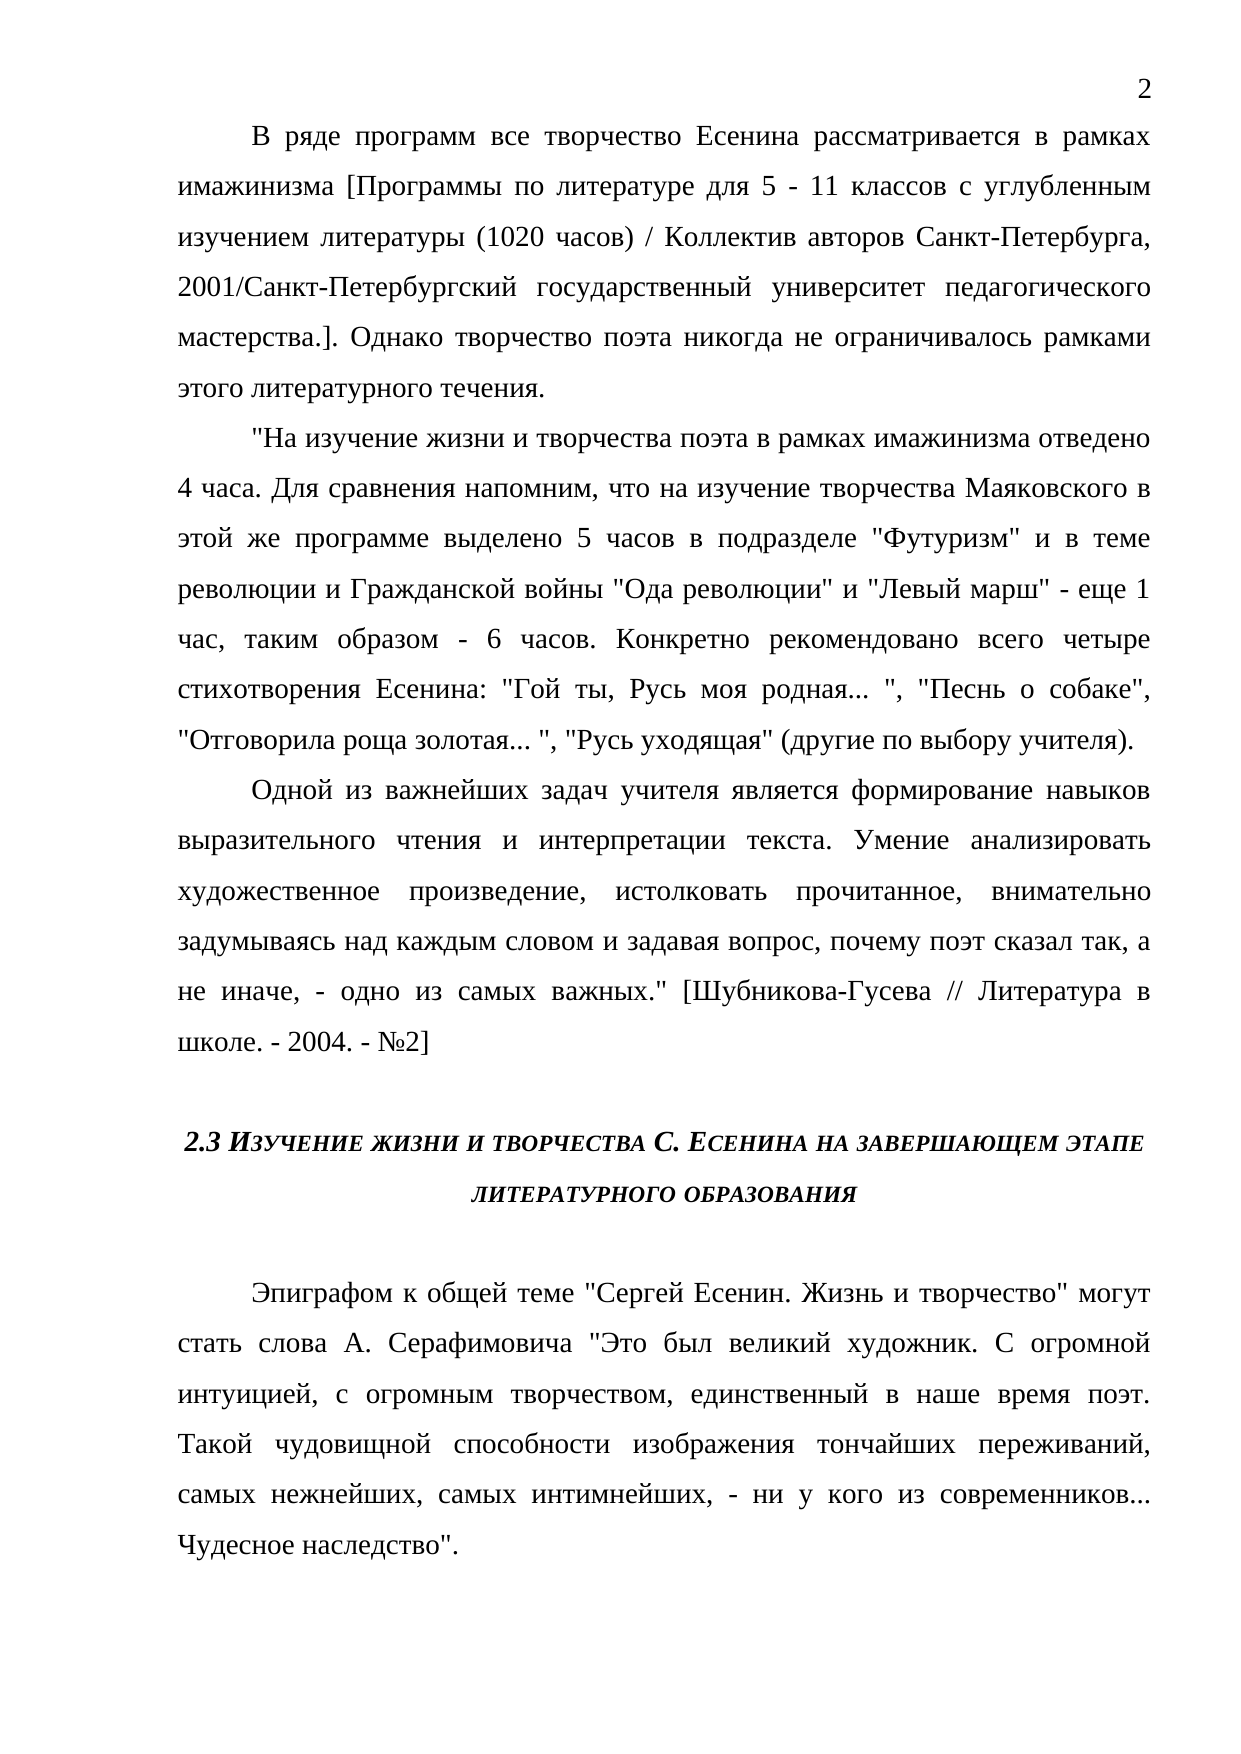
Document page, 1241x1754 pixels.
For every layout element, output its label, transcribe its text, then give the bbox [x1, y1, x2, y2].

text Одной из важнейших задач учителя является формирование навыков выразительного чтения и интерпретации текста. Умение анализировать художественное произведение, истолковать прочитанное, внимательно задумываясь над каждым словом и задавая вопрос, почему поэт сказал так, а не иначе, - одно из самых важных." [Шубникова-Гусева // Литература в школе. - 2004. - №2] [177, 772, 1152, 1057]
text Эпиграфом к общей теме "Сергей Есенин. Жизнь и творчество" могут стать слова А. Серафимовича "Это был великий художник. С огромной интуицией, с огромным творчеством, единственный в наше время поэт. Такой чудовищной способности изображения тончайших переживаний, самых нежнейших, самых интимнейших, - ни у кого из современников... Чудесное наследство". [177, 1275, 1152, 1560]
text В ряде программ все творчество Есенина рассматривается в рамках имажинизма [Программы по литературе для 5 - 11 классов с углубленным изучением литературы (1020 часов) / Коллектив авторов Санкт-Петербурга, 2001/Санкт-Петербургский государственный университет педагогического мастерства.]. Однако творчество поэта никогда не ограничивалось рамками этого литературного течения. [177, 118, 1152, 403]
subtitle 2.3 Изучение жизни и творчества С. Есенина на завершающем этапе литературного образования [177, 1124, 1152, 1208]
text "На изучение жизни и творчества поэта в рамках имажинизма отведено 4 часа. Для сравнения напомним, что на изучение творчества Маяковского в этой же программе выделено 5 часов в подразделе "Футуризм" и в теме революции и Гражданской войны "Ода революции" и "Левый марш" - еще 1 час, таким образом - 6 часов. Конкретно рекомендовано всего четыре стихотворения Есенина: "Гой ты, Русь моя родная... ", "Песнь о собаке", "Отговорила роща золотая... ", "Русь уходящая" (другие по выбору учителя). [177, 420, 1152, 755]
